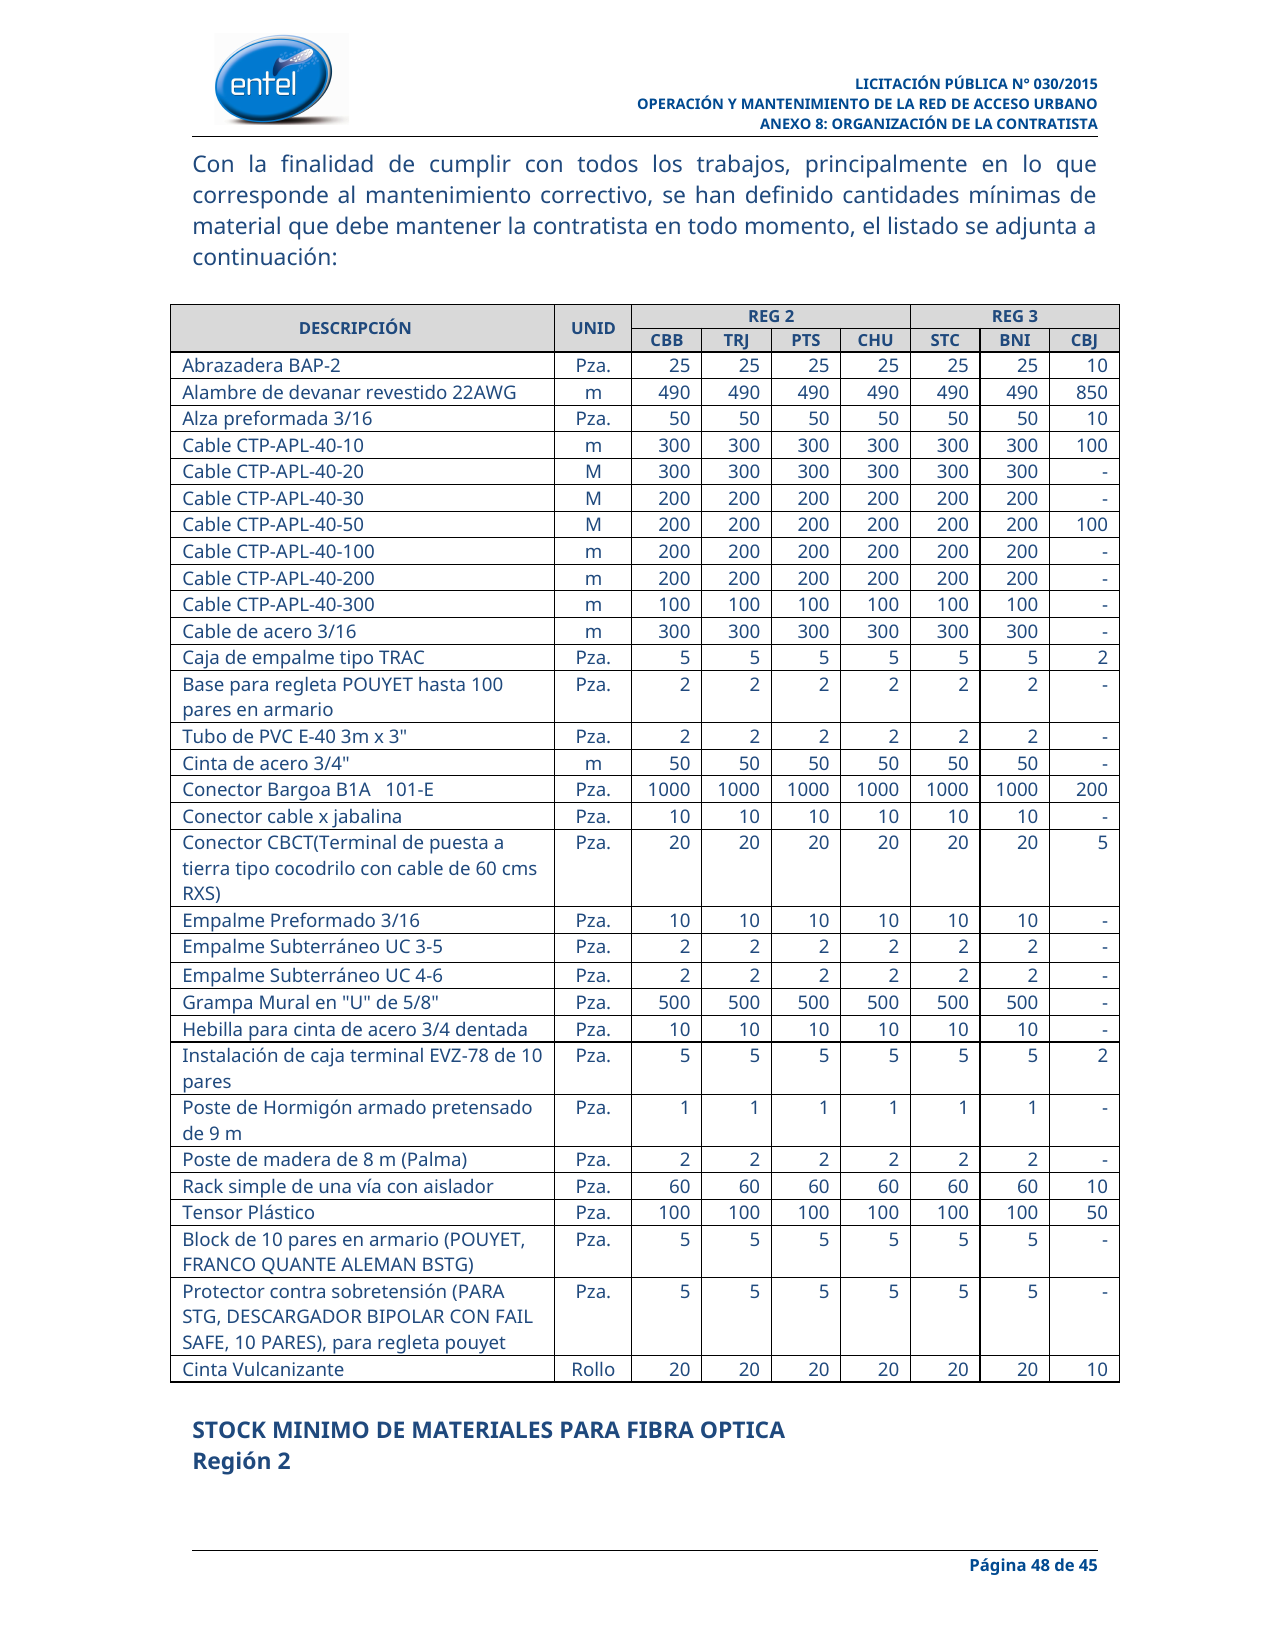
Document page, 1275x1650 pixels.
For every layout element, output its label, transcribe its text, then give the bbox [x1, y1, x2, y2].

table_cell 20 [702, 830, 771, 906]
table_cell TRJ [702, 329, 771, 351]
table_cell 1000 [702, 776, 771, 802]
table_cell 50 [772, 750, 840, 775]
table_cell 100 [911, 1200, 979, 1225]
table_cell 200 [841, 512, 910, 537]
table_cell CHU [841, 329, 910, 351]
table_cell 2 [981, 934, 1049, 962]
table_cell 5 [772, 645, 840, 670]
table_cell 200 [911, 565, 979, 590]
table_cell m [555, 618, 631, 643]
table_cell - [1050, 934, 1119, 962]
table_cell 200 [772, 512, 840, 537]
table_cell 20 [772, 830, 840, 906]
table_cell 10 [772, 1016, 840, 1041]
table_cell 5 [981, 1278, 1049, 1355]
table_header REG 3 [911, 305, 1119, 328]
table_cell 10 [1050, 1356, 1119, 1381]
table_cell 10 [841, 907, 910, 933]
table_cell Pza. [555, 406, 631, 431]
table_cell 100 [911, 591, 979, 617]
table_cell 10 [632, 803, 701, 828]
table_cell Empalme Preformado 3/16 [171, 907, 554, 933]
table_cell 100 [1050, 512, 1119, 537]
table_cell 500 [911, 989, 979, 1015]
table_cell 500 [841, 989, 910, 1015]
table_cell 200 [772, 485, 840, 511]
table_cell 25 [981, 353, 1049, 378]
table_cell 300 [911, 432, 979, 458]
table_cell 10 [772, 803, 840, 828]
table_cell Alambre de devanar revestido 22AWG [171, 379, 554, 404]
table_cell 300 [702, 432, 771, 458]
table_cell 2 [1050, 1043, 1119, 1093]
table_cell 850 [1050, 379, 1119, 404]
table_cell 200 [772, 538, 840, 564]
table_cell Grampa Mural en "U" de 5/8" [171, 989, 554, 1015]
table_cell 2 [632, 1147, 701, 1172]
table_cell 100 [772, 1200, 840, 1225]
table_cell 300 [772, 618, 840, 643]
table_cell 50 [981, 406, 1049, 431]
table_cell 490 [911, 379, 979, 404]
table_cell 5 [772, 1043, 840, 1093]
table_cell Cinta Vulcanizante [171, 1356, 554, 1381]
table_cell 5 [702, 1278, 771, 1355]
table_cell 200 [702, 565, 771, 590]
table_cell 500 [981, 989, 1049, 1015]
table_cell Pza. [555, 1095, 631, 1146]
table_cell PTS [772, 329, 840, 351]
table_cell 10 [1050, 406, 1119, 431]
table_cell m [555, 538, 631, 564]
table_cell 300 [841, 432, 910, 458]
table_cell 5 [841, 1278, 910, 1355]
table_cell 200 [702, 538, 771, 564]
table_cell 200 [981, 565, 1049, 590]
table_cell M [555, 485, 631, 511]
table_cell 20 [981, 830, 1049, 906]
table_cell 100 [702, 591, 771, 617]
table_cell 1000 [632, 776, 701, 802]
table_cell 60 [841, 1173, 910, 1199]
table_cell 2 [841, 723, 910, 749]
table_cell 50 [632, 750, 701, 775]
table_cell - [1050, 1016, 1119, 1041]
table_cell 25 [702, 353, 771, 378]
table_cell 5 [841, 1226, 910, 1277]
table_cell 5 [841, 645, 910, 670]
table_cell 300 [772, 432, 840, 458]
table_cell 2 [702, 1147, 771, 1172]
table_cell 10 [981, 907, 1049, 933]
table_cell 490 [702, 379, 771, 404]
table_cell 10 [702, 1016, 771, 1041]
table_cell Rollo [555, 1356, 631, 1381]
table_cell 490 [772, 379, 840, 404]
table_cell 5 [981, 1226, 1049, 1277]
table_cell 20 [841, 830, 910, 906]
table_cell 10 [632, 907, 701, 933]
table_cell 50 [841, 750, 910, 775]
table_cell 500 [632, 989, 701, 1015]
table_cell 10 [1050, 353, 1119, 378]
table_cell 100 [632, 591, 701, 617]
table_cell - [1050, 963, 1119, 988]
table_cell Conector CBCT(Terminal de puesta a tierra tipo cocodrilo con cable de 60 cms RXS) [171, 830, 554, 906]
table_cell 5 [981, 645, 1049, 670]
table_cell - [1050, 565, 1119, 590]
table_cell 2 [702, 963, 771, 988]
table_cell Pza. [555, 671, 631, 722]
table_cell - [1050, 1226, 1119, 1277]
table_cell Cable CTP-APL-40-50 [171, 512, 554, 537]
table_cell 300 [841, 459, 910, 484]
table_cell Protector contra sobretensión (PARA STG, DESCARGADOR BIPOLAR CON FAIL SAFE, 10 PARES), para regleta pouyet [171, 1278, 554, 1355]
table_cell 5 [911, 1278, 979, 1355]
table_cell CBJ [1050, 329, 1119, 351]
table_cell - [1050, 723, 1119, 749]
table_cell 1 [702, 1095, 771, 1146]
table_cell Cable CTP-APL-40-100 [171, 538, 554, 564]
table_cell Cable CTP-APL-40-20 [171, 459, 554, 484]
table_cell Pza. [555, 803, 631, 828]
table_cell - [1050, 803, 1119, 828]
table_cell 10 [702, 803, 771, 828]
table_cell Tubo de PVC E-40 3m x 3" [171, 723, 554, 749]
table_cell Cable CTP-APL-40-300 [171, 591, 554, 617]
table_cell 300 [911, 459, 979, 484]
table_cell 20 [632, 1356, 701, 1381]
table_cell 5 [632, 1226, 701, 1277]
table_cell 20 [981, 1356, 1049, 1381]
table_cell Pza. [555, 1200, 631, 1225]
table_cell 200 [911, 512, 979, 537]
table_cell Alza preformada 3/16 [171, 406, 554, 431]
table_cell 20 [911, 830, 979, 906]
table_cell m [555, 591, 631, 617]
table_cell 25 [911, 353, 979, 378]
table_cell 50 [981, 750, 1049, 775]
table_cell 1 [772, 1095, 840, 1146]
table_cell - [1050, 907, 1119, 933]
table_cell 10 [772, 907, 840, 933]
table_cell 50 [702, 406, 771, 431]
table_cell Pza. [555, 830, 631, 906]
table_cell 300 [702, 618, 771, 643]
table_cell 100 [702, 1200, 771, 1225]
text STOCK MINIMO DE MATERIALES PARA FIBRA OPTICA [192, 1414, 1098, 1445]
table_cell 5 [702, 1226, 771, 1277]
table_cell 20 [911, 1356, 979, 1381]
table_cell 200 [981, 485, 1049, 511]
table_cell - [1050, 989, 1119, 1015]
table_cell 2 [772, 963, 840, 988]
table_cell Tensor Plástico [171, 1200, 554, 1225]
table_cell Block de 10 pares en armario (POUYET, FRANCO QUANTE ALEMAN BSTG) [171, 1226, 554, 1277]
table_cell 2 [632, 934, 701, 962]
table_cell - [1050, 750, 1119, 775]
table_cell - [1050, 1278, 1119, 1355]
table_cell 5 [1050, 830, 1119, 906]
table_cell m [555, 565, 631, 590]
table_cell 5 [772, 1278, 840, 1355]
table_cell 5 [911, 1226, 979, 1277]
table_cell 2 [981, 723, 1049, 749]
table_cell 2 [911, 671, 979, 722]
table_cell Pza. [555, 989, 631, 1015]
table_cell 100 [841, 591, 910, 617]
table_cell 5 [632, 1043, 701, 1093]
table_cell Caja de empalme tipo TRAC [171, 645, 554, 670]
table_header UNID [555, 305, 631, 351]
table_cell 5 [632, 645, 701, 670]
table_cell 2 [981, 963, 1049, 988]
table_cell 20 [841, 1356, 910, 1381]
text Región 2 [192, 1445, 1098, 1476]
table_cell Empalme Subterráneo UC 4-6 [171, 963, 554, 988]
table_cell 2 [911, 723, 979, 749]
text Con la finalidad de cumplir con todos los trabajos, principalmente en lo que corresponde al mantenimiento correctivo, se han definido cantidades mínimas de material que debe mantener la contratista en todo momento, el listado se adjunta a continuación: [192, 148, 1098, 273]
table_cell 10 [1050, 1173, 1119, 1199]
table_cell Pza. [555, 1278, 631, 1355]
table_cell 200 [841, 485, 910, 511]
table_header DESCRIPCIÓN [171, 305, 554, 351]
table_cell 20 [702, 1356, 771, 1381]
table_cell 5 [911, 1043, 979, 1093]
table_cell 100 [632, 1200, 701, 1225]
table_cell 5 [841, 1043, 910, 1093]
table_cell 300 [772, 459, 840, 484]
table_cell Conector Bargoa B1A 101-E [171, 776, 554, 802]
table_cell 200 [911, 538, 979, 564]
table_cell 25 [772, 353, 840, 378]
table_cell 2 [911, 1147, 979, 1172]
table_cell 5 [772, 1226, 840, 1277]
table_cell Conector cable x jabalina [171, 803, 554, 828]
table_cell 60 [981, 1173, 1049, 1199]
table_cell Pza. [555, 353, 631, 378]
table_cell 100 [981, 1200, 1049, 1225]
table_cell 300 [632, 432, 701, 458]
table_cell M [555, 459, 631, 484]
table_cell 10 [632, 1016, 701, 1041]
table_cell 60 [911, 1173, 979, 1199]
table_cell Pza. [555, 1043, 631, 1093]
table_cell Pza. [555, 723, 631, 749]
table_cell Empalme Subterráneo UC 3-5 [171, 934, 554, 962]
table_cell 200 [632, 538, 701, 564]
table_cell 2 [841, 671, 910, 722]
table_cell 200 [981, 538, 1049, 564]
table_cell Cable CTP-APL-40-30 [171, 485, 554, 511]
table_cell 10 [702, 907, 771, 933]
table_cell 200 [772, 565, 840, 590]
table_cell 2 [632, 963, 701, 988]
table_cell 300 [702, 459, 771, 484]
table_cell 200 [981, 512, 1049, 537]
table_cell 10 [841, 1016, 910, 1041]
table_cell Pza. [555, 963, 631, 988]
table_cell Pza. [555, 776, 631, 802]
table_cell 2 [841, 963, 910, 988]
table_cell 2 [702, 934, 771, 962]
table_cell 2 [911, 963, 979, 988]
table_cell 300 [841, 618, 910, 643]
table_cell 60 [702, 1173, 771, 1199]
table_cell 10 [841, 803, 910, 828]
table_cell M [555, 512, 631, 537]
table_cell Instalación de caja terminal EVZ-78 de 10 pares [171, 1043, 554, 1093]
table_cell 1 [981, 1095, 1049, 1146]
table_cell 10 [911, 803, 979, 828]
table_cell 50 [632, 406, 701, 431]
table_cell Cable CTP-APL-40-200 [171, 565, 554, 590]
table_cell 2 [632, 671, 701, 722]
table_cell 200 [632, 565, 701, 590]
table_cell 1000 [981, 776, 1049, 802]
table_cell 50 [772, 406, 840, 431]
table_cell Pza. [555, 1173, 631, 1199]
table_cell 500 [702, 989, 771, 1015]
table_cell 10 [981, 803, 1049, 828]
table_cell 1 [632, 1095, 701, 1146]
table_cell 2 [981, 671, 1049, 722]
table_cell 2 [841, 1147, 910, 1172]
table_cell 60 [632, 1173, 701, 1199]
table_cell Poste de Hormigón armado pretensado de 9 m [171, 1095, 554, 1146]
table_cell - [1050, 538, 1119, 564]
table_cell m [555, 432, 631, 458]
table_cell Pza. [555, 1016, 631, 1041]
table_cell 300 [632, 618, 701, 643]
table_cell 490 [981, 379, 1049, 404]
table_cell 200 [911, 485, 979, 511]
table_cell Pza. [555, 907, 631, 933]
table_cell 50 [1050, 1200, 1119, 1225]
table_cell 500 [772, 989, 840, 1015]
table_cell Pza. [555, 934, 631, 962]
table_cell 60 [772, 1173, 840, 1199]
table_cell 100 [772, 591, 840, 617]
table_cell 1000 [772, 776, 840, 802]
table_cell 1000 [911, 776, 979, 802]
table_cell 1000 [841, 776, 910, 802]
table_cell - [1050, 459, 1119, 484]
table_cell STC [911, 329, 979, 351]
table_cell CBB [632, 329, 701, 351]
table_cell 1 [841, 1095, 910, 1146]
table_cell 100 [981, 591, 1049, 617]
table_cell 2 [911, 934, 979, 962]
table_cell 50 [911, 750, 979, 775]
table_cell 2 [772, 934, 840, 962]
table_cell 25 [841, 353, 910, 378]
table_cell 2 [772, 723, 840, 749]
table_cell - [1050, 591, 1119, 617]
table_cell 20 [772, 1356, 840, 1381]
table_cell 20 [632, 830, 701, 906]
table_cell 5 [981, 1043, 1049, 1093]
table_cell 2 [632, 723, 701, 749]
table_cell 100 [841, 1200, 910, 1225]
table_cell m [555, 750, 631, 775]
table_cell 300 [981, 618, 1049, 643]
table_cell 2 [772, 1147, 840, 1172]
table_cell 5 [911, 645, 979, 670]
table_cell Cable de acero 3/16 [171, 618, 554, 643]
table_cell 5 [702, 1043, 771, 1093]
table_cell 5 [702, 645, 771, 670]
table_cell 300 [632, 459, 701, 484]
table_cell Pza. [555, 1147, 631, 1172]
table_cell Pza. [555, 1226, 631, 1277]
table_cell 200 [632, 512, 701, 537]
table_cell 300 [981, 432, 1049, 458]
table_cell 300 [911, 618, 979, 643]
table_cell 200 [841, 538, 910, 564]
table_cell 2 [841, 934, 910, 962]
table_cell 2 [772, 671, 840, 722]
table_cell 10 [981, 1016, 1049, 1041]
table_cell - [1050, 1147, 1119, 1172]
table_cell 2 [702, 671, 771, 722]
table_cell 200 [702, 512, 771, 537]
table_cell Pza. [555, 645, 631, 670]
table_cell Abrazadera BAP-2 [171, 353, 554, 378]
table_cell 200 [702, 485, 771, 511]
table_cell 1 [911, 1095, 979, 1146]
table_cell 10 [911, 907, 979, 933]
table_cell - [1050, 671, 1119, 722]
table_cell 490 [632, 379, 701, 404]
table_cell 2 [981, 1147, 1049, 1172]
table_cell 2 [702, 723, 771, 749]
table_cell Rack simple de una vía con aislador [171, 1173, 554, 1199]
table_cell 25 [632, 353, 701, 378]
table_cell 2 [1050, 645, 1119, 670]
table_cell 200 [1050, 776, 1119, 802]
table_cell Poste de madera de 8 m (Palma) [171, 1147, 554, 1172]
table_cell 100 [1050, 432, 1119, 458]
table_cell Cable CTP-APL-40-10 [171, 432, 554, 458]
table_cell - [1050, 485, 1119, 511]
table_cell 5 [632, 1278, 701, 1355]
table_header REG 2 [632, 305, 910, 328]
table_cell Hebilla para cinta de acero 3/4 dentada [171, 1016, 554, 1041]
picture [214, 33, 350, 125]
table_cell - [1050, 618, 1119, 643]
table_cell 50 [911, 406, 979, 431]
table_cell BNI [981, 329, 1049, 351]
table_cell Base para regleta POUYET hasta 100 pares en armario [171, 671, 554, 722]
table_cell - [1050, 1095, 1119, 1146]
table_cell 200 [841, 565, 910, 590]
table_cell 50 [702, 750, 771, 775]
table_cell 10 [911, 1016, 979, 1041]
table_cell 300 [981, 459, 1049, 484]
table_cell m [555, 379, 631, 404]
table_cell 200 [632, 485, 701, 511]
table_cell Cinta de acero 3/4" [171, 750, 554, 775]
table_cell 50 [841, 406, 910, 431]
table_cell 490 [841, 379, 910, 404]
